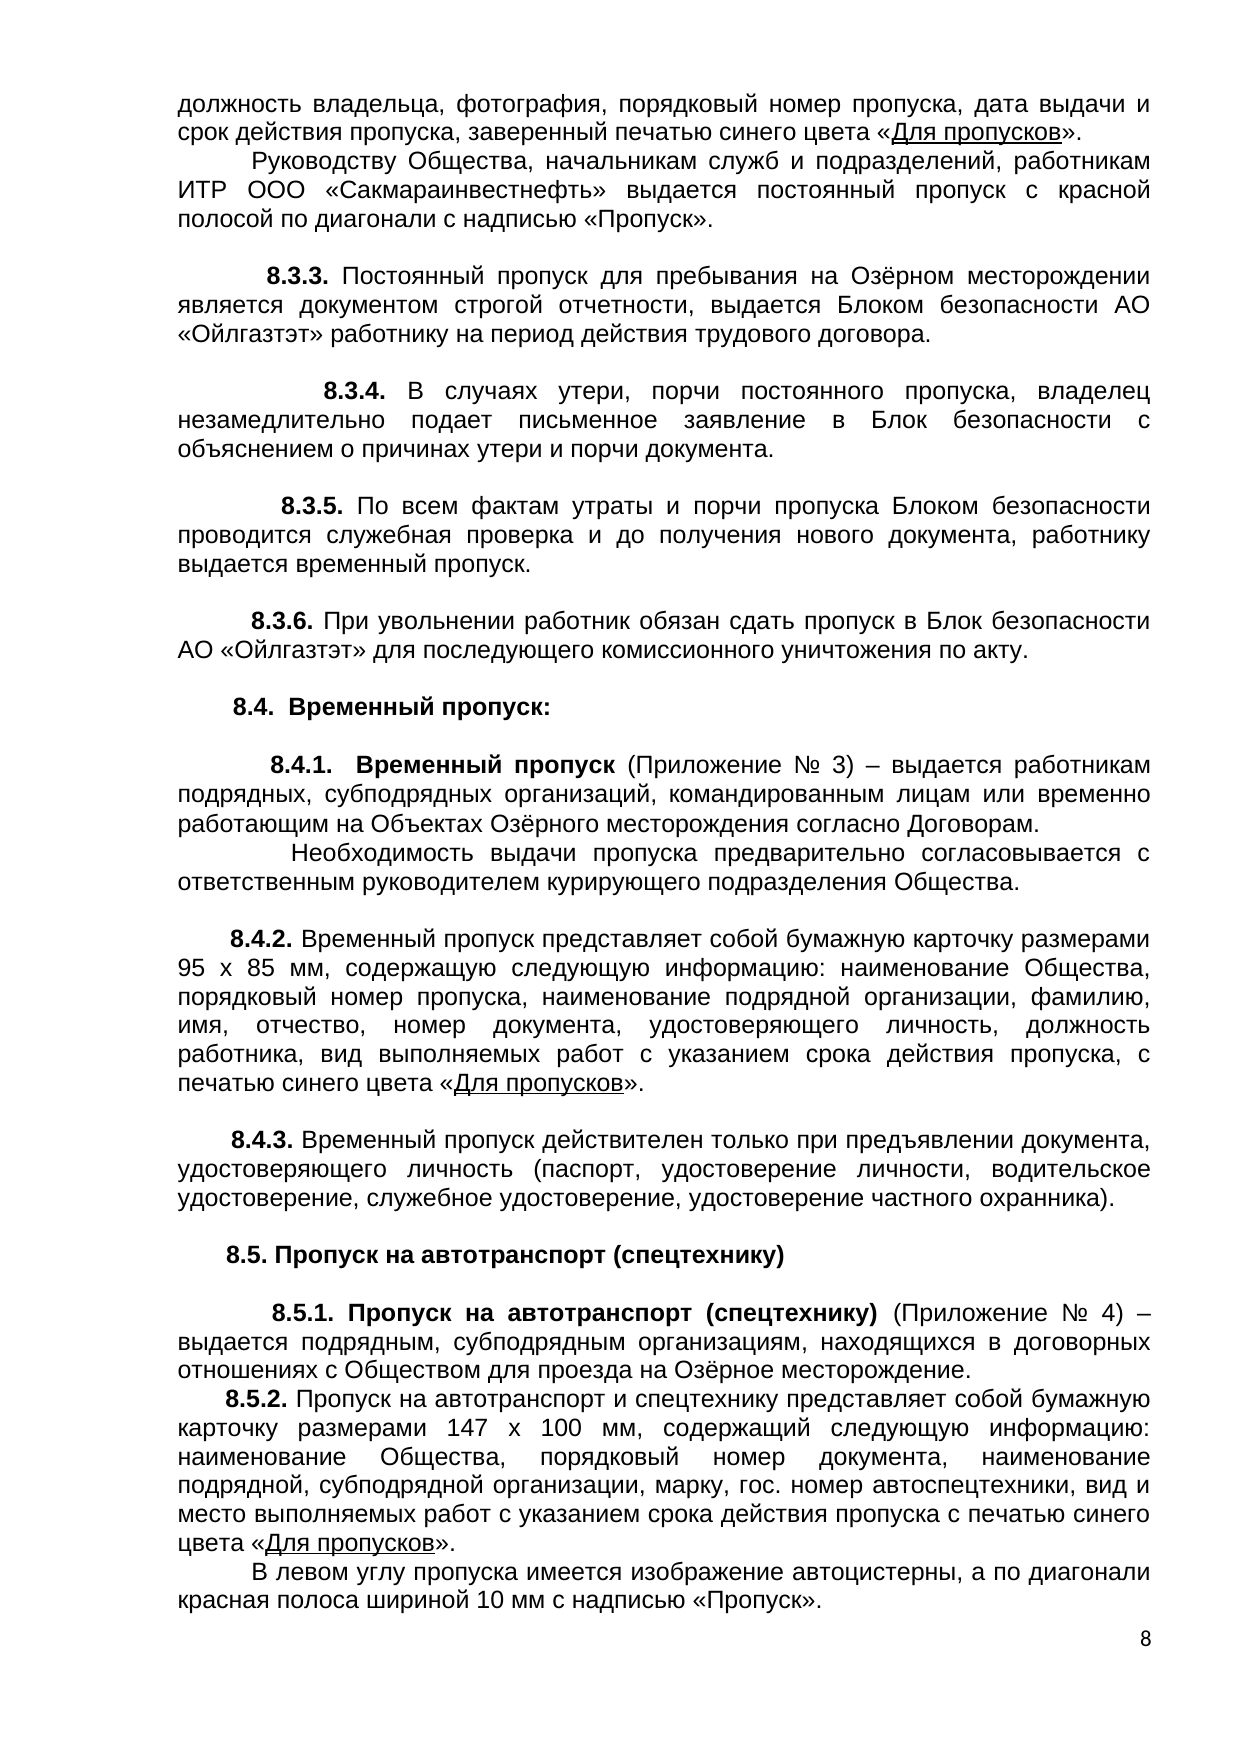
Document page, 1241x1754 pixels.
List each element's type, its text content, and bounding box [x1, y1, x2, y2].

text Руководству Общества, начальникам служб и подразделений, работникам ИТР ООО «Сакмараинвестнефть» выдается постоянный пропуск с красной полосой по диагонали с надписью «Пропуск». [177, 146, 1152, 232]
text 8.4. Временный пропуск: [177, 692, 1152, 721]
text 8.5.2. Пропуск на автотранспорт и спецтехнику представляет собой бумажную карточку размерами 147 х 100 мм, содержащий следующую информацию: наименование Общества, порядковый номер документа, наименование подрядной, субподрядной организации, марку, гос. номер автоспецтехники, вид и место выполняемых работ с указанием срока действия пропуска с печатью синего цвета «Для пропусков». [177, 1384, 1152, 1557]
text 8.4.1. Временный пропуск (Приложение № 3) – выдается работникам подрядных, субподрядных организаций, командированным лицам или временно работающим на Объектах Озёрного месторождения согласно Договорам. [177, 750, 1152, 838]
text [177, 89, 1152, 146]
text 8.3.5. По всем фактам утраты и порчи пропуска Блоком безопасности проводится служебная проверка и до получения нового документа, работнику выдается временный пропуск. [177, 491, 1152, 577]
text 8.3.4. В случаях утери, порчи постоянного пропуска, владелец незамедлительно подает письменное заявление в Блок безопасности с объяснением о причинах утери и порчи документа. [177, 376, 1152, 462]
text 8.5.1. Пропуск на автотранспорт (спецтехнику) (Приложение № 4) – выдается подрядным, субподрядным организациям, находящихся в договорных отношениях с Обществом для проезда на Озёрное месторождение. [177, 1298, 1152, 1384]
text 8.4.2. Временный пропуск представляет собой бумажную карточку размерами 95 х 85 мм, содержащую следующую информацию: наименование Общества, порядковый номер пропуска, наименование подрядной организации, фамилию, имя, отчество, номер документа, удостоверяющего личность, должность работника, вид выполняемых работ с указанием срока действия пропуска, с печатью синего цвета «Для пропусков». [177, 924, 1152, 1097]
text 8.4.3. Временный пропуск действителен только при предъявлении документа, удостоверяющего личность (паспорт, удостоверение личности, водительское удостоверение, служебное удостоверение, удостоверение частного охранника). [177, 1125, 1152, 1212]
text 8.3.6. При увольнении работник обязан сдать пропуск в Блок безопасности АО «Ойлгазтэт» для последующего комиссионного уничтожения по акту. [177, 606, 1152, 664]
text В левом углу пропуска имеется изображение автоцистерны, а по диагонали красная полоса шириной 10 мм с надписью «Пропуск». [177, 1557, 1152, 1614]
text Необходимость выдачи пропуска предварительно согласовывается с ответственным руководителем курирующего подразделения Общества. [177, 838, 1152, 895]
text 8.5. Пропуск на автотранспорт (спецтехнику) [177, 1240, 1152, 1269]
text 8.3.3. Постоянный пропуск для пребывания на Озёрном месторождении является документом строгой отчетности, выдается Блоком безопасности АО «Ойлгазтэт» работнику на период действия трудового договора. [177, 261, 1152, 347]
